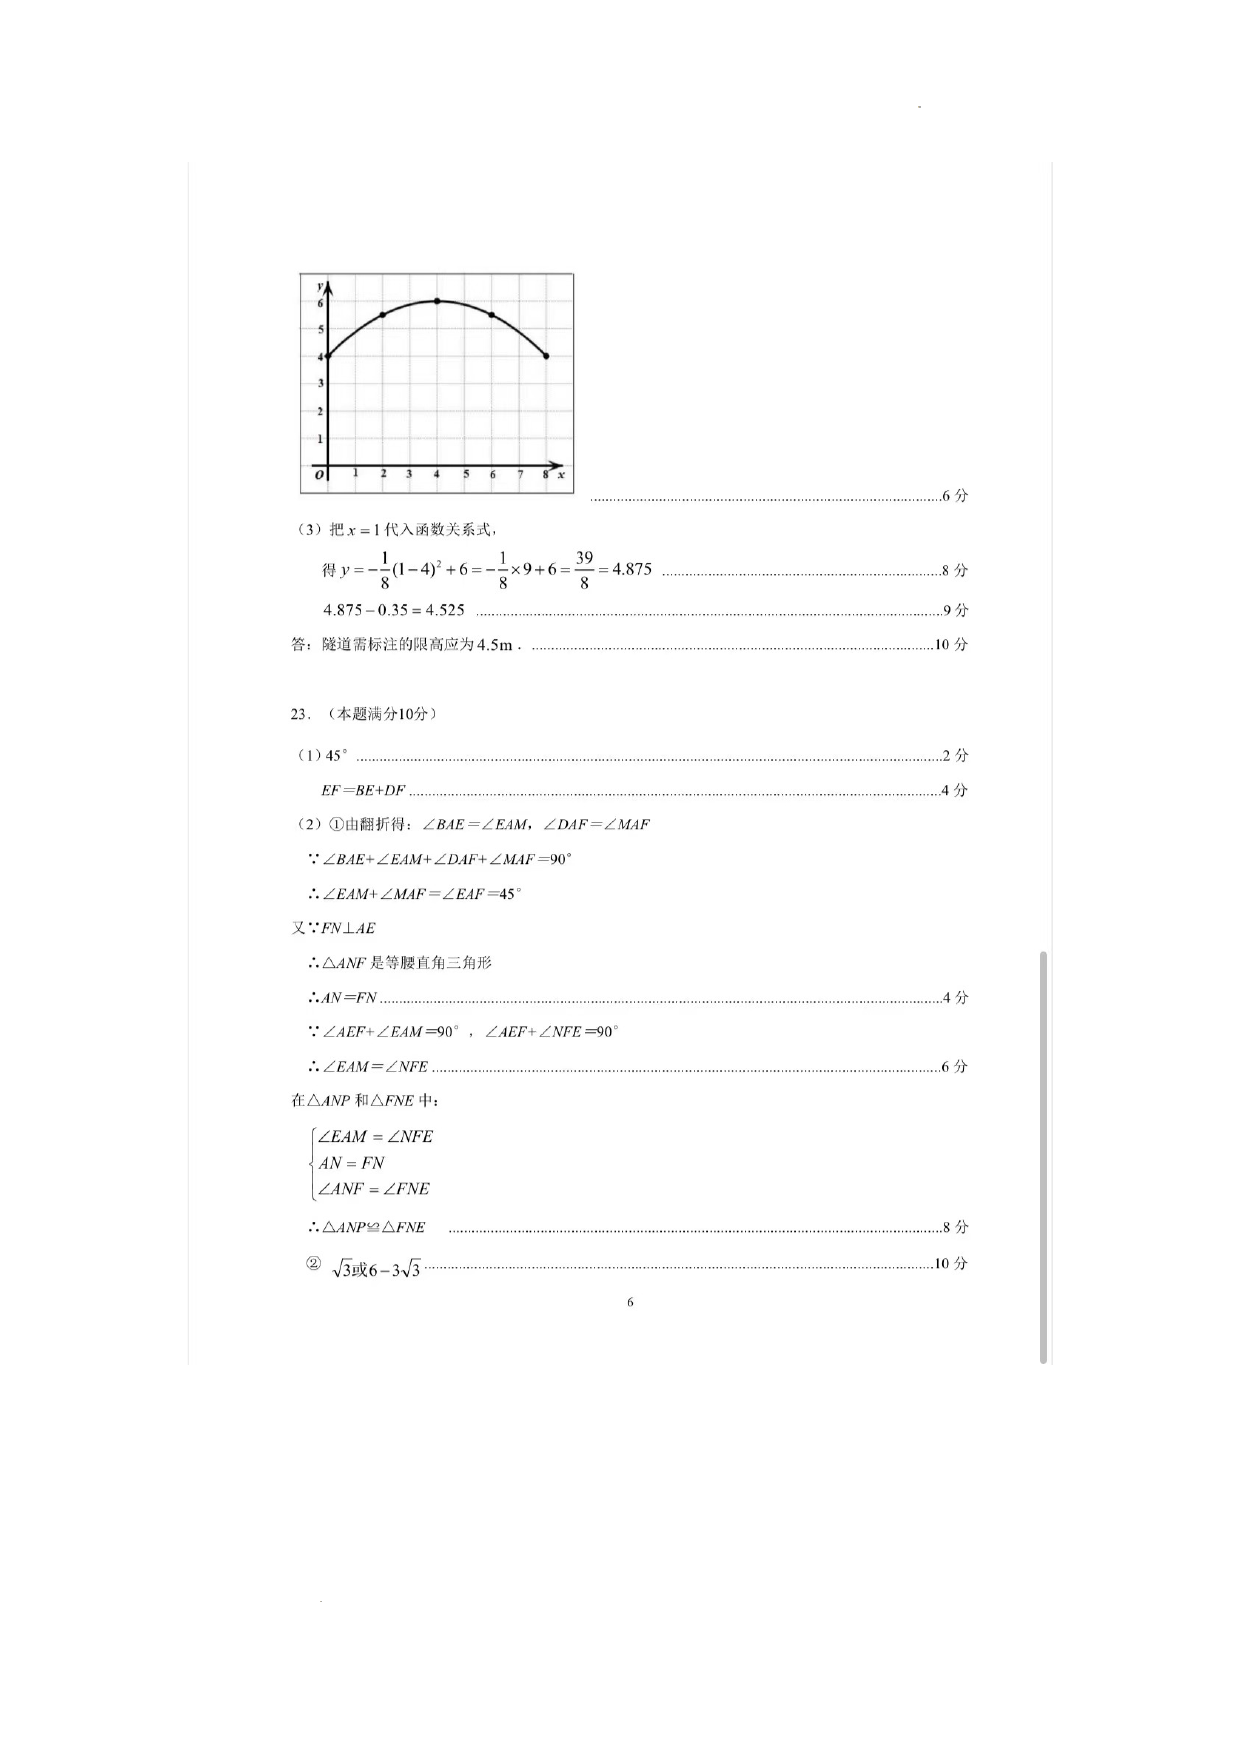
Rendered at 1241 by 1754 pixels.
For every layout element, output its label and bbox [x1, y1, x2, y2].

picture [187, 162, 1053, 1365]
